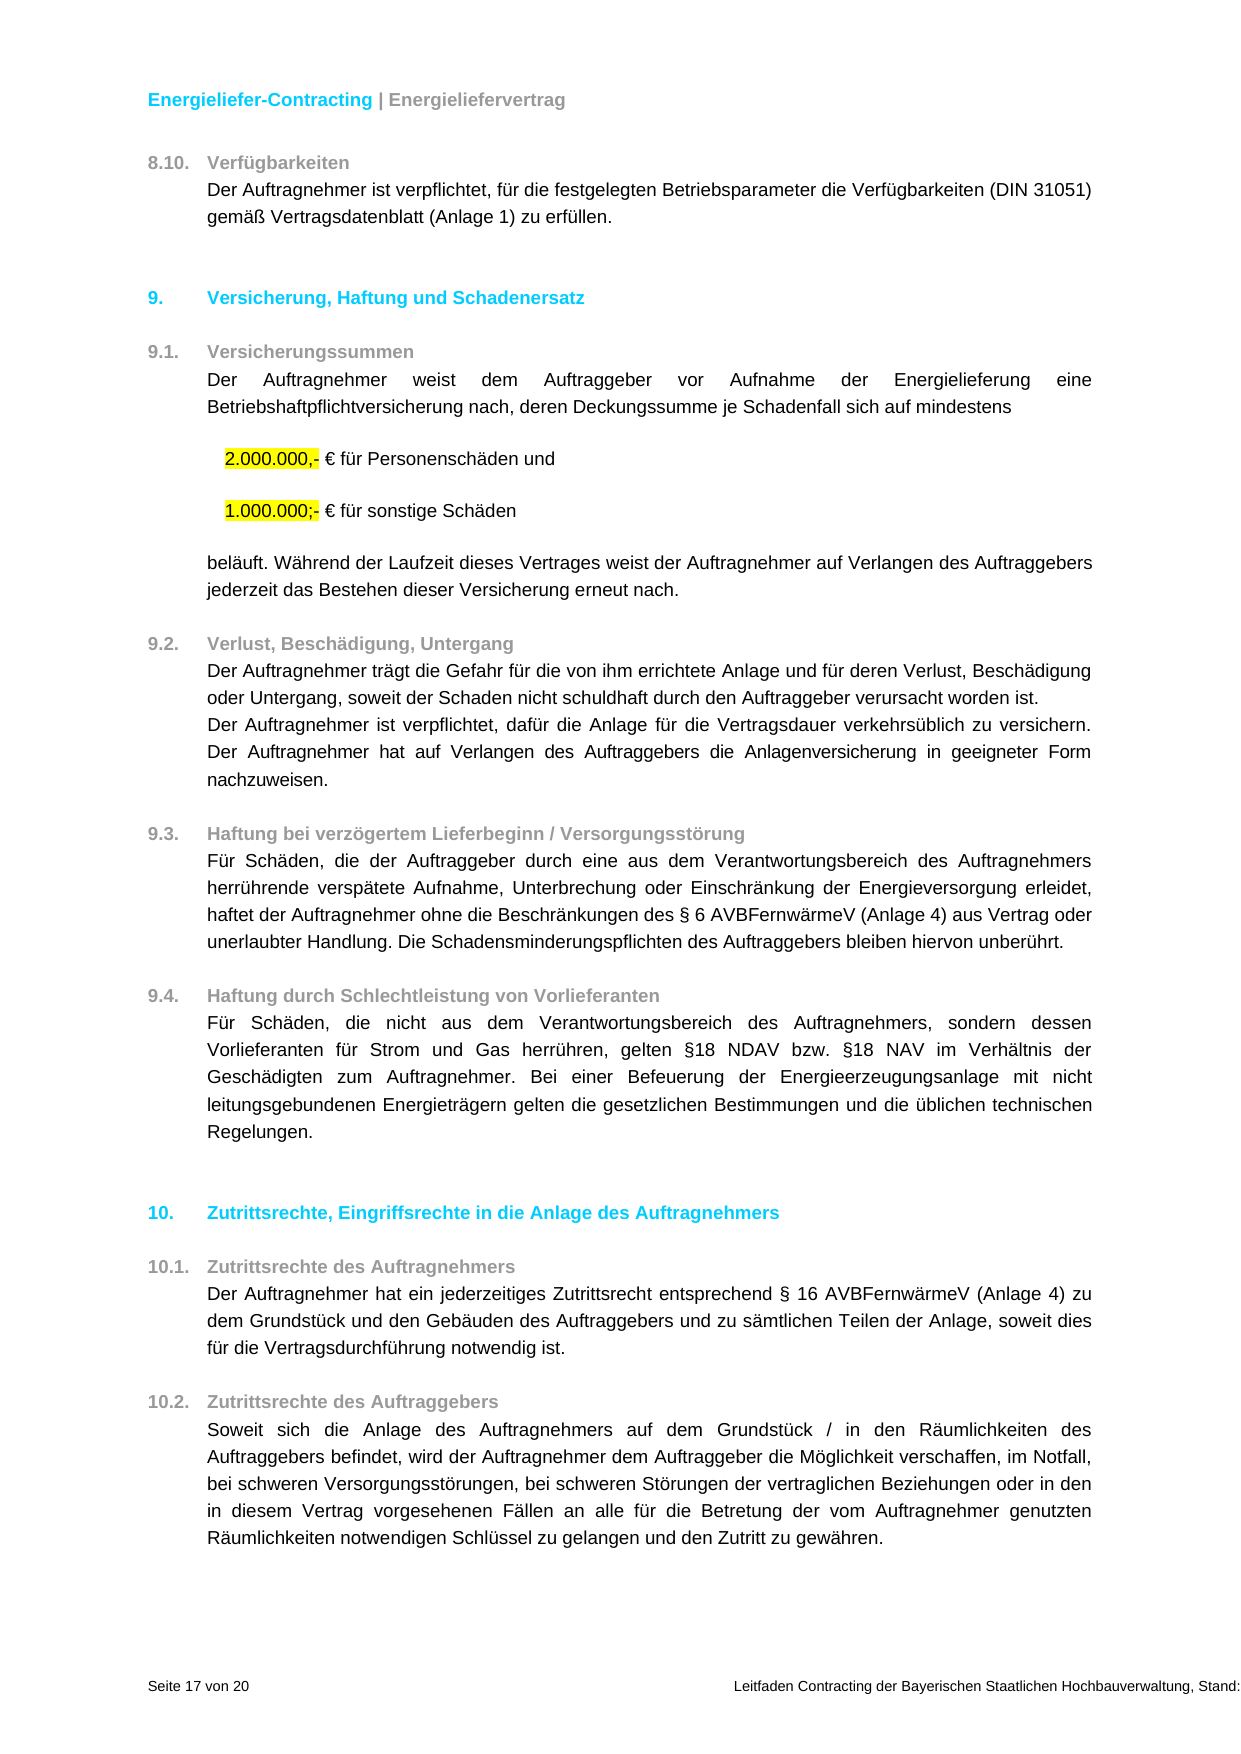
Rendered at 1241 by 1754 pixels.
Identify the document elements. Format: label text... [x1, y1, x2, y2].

list 1.000.000;- € für sonstige Schäden [207, 496, 1092, 523]
text 9.4. Haftung durch Schlechtleistung von Vorlieferanten [148, 981, 1092, 1008]
text 9.3. Haftung bei verzögertem Lieferbeginn / Versorgungsstörung [148, 818, 1092, 846]
text Der Auftragnehmer hat ein jederzeitiges Zutrittsrecht entsprechend § 16 AVBFernwärmeV (Anlage 4) zu dem Grundstück und den Gebäuden des Auftraggebers und zu sämtlichen Teilen der Anlage, soweit dies für die Vertragsdurchführung notwendig ist. [207, 1279, 1092, 1360]
text 10.2. Zutrittsrechte des Auftraggebers [148, 1387, 1092, 1414]
text 9.2. Verlust, Beschädigung, Untergang [148, 629, 1092, 656]
text 10.1. Zutrittsrechte des Auftragnehmers [148, 1252, 1092, 1279]
list 2.000.000,- € für Personenschäden und [207, 443, 1092, 471]
text Der Auftragnehmer trägt die Gefahr für die von ihm errichtete Anlage und für deren Verlust, Beschädigung oder Untergang, soweit der Schaden nicht schuldhaft durch den Auftraggeber verursacht worden ist. [207, 656, 1092, 710]
text Für Schäden, die der Auftraggeber durch eine aus dem Verantwortungsbereich des Auftragnehmers herrührende verspätete Aufnahme, Unterbrechung oder Einschränkung der Energieversorgung erleidet, haftet der Auftragnehmer ohne die Beschränkungen des § 6 AVBFernwärmeV (Anlage 4) aus Vertrag oder unerlaubter Handlung. Die Schadensminderungspflichten des Auftraggebers bleiben hiervon unberührt. [207, 846, 1092, 954]
text Der Auftragnehmer weist dem Auftraggeber vor Aufnahme der Energielieferung eine Betriebshaftpflichtversicherung nach, deren Deckungssumme je Schadenfall sich auf mindestens [207, 364, 1092, 418]
text Der Auftragnehmer ist verpflichtet, für die festgelegten Betriebsparameter die Verfügbarkeiten (DIN 31051) gemäß Vertragsdatenblatt (Anlage 1) zu erfüllen. [207, 175, 1092, 229]
text Soweit sich die Anlage des Auftragnehmers auf dem Grundstück / in den Räumlichkeiten des Auftraggebers befindet, wird der Auftragnehmer dem Auftraggeber die Möglichkeit verschaffen, im Notfall, bei schweren Versorgungsstörungen, bei schweren Störungen der vertraglichen Beziehungen oder in den in diesem Vertrag vorgesehenen Fällen an alle für die Betretung der vom Auftragnehmer genutzten Räumlichkeiten notwendigen Schlüssel zu gelangen und den Zutritt zu gewähren. [207, 1414, 1092, 1550]
text 8.10. Verfügbarkeiten [148, 148, 1092, 175]
text Für Schäden, die nicht aus dem Verantwortungsbereich des Auftragnehmers, sondern dessen Vorlieferanten für Strom und Gas herrühren, gelten §18 NDAV bzw. §18 NAV im Verhältnis der Geschädigten zum Auftragnehmer. Bei einer Befeuerung der Energieerzeugungsanlage mit nicht leitungsgebundenen Energieträgern gelten die gesetzlichen Bestimmungen und die üblichen technischen Regelungen. [207, 1008, 1092, 1143]
text Der Auftragnehmer ist verpflichtet, dafür die Anlage für die Vertragsdauer verkehrsüblich zu versichern. Der Auftragnehmer hat auf Verlangen des Auftraggebers die Anlagenversicherung in geeigneter Form nachzuweisen. [207, 710, 1092, 791]
text beläuft. Während der Laufzeit dieses Vertrages weist der Auftragnehmer auf Verlangen des Auftraggebers jederzeit das Bestehen dieser Versicherung erneut nach. [207, 548, 1092, 602]
text 9. Versicherung, Haftung und Schadenersatz [148, 283, 1092, 310]
text 9.1. Versicherungssummen [148, 337, 1092, 364]
text 10. Zutrittsrechte, Eingriffsrechte in die Anlage des Auftragnehmers [148, 1198, 1092, 1225]
